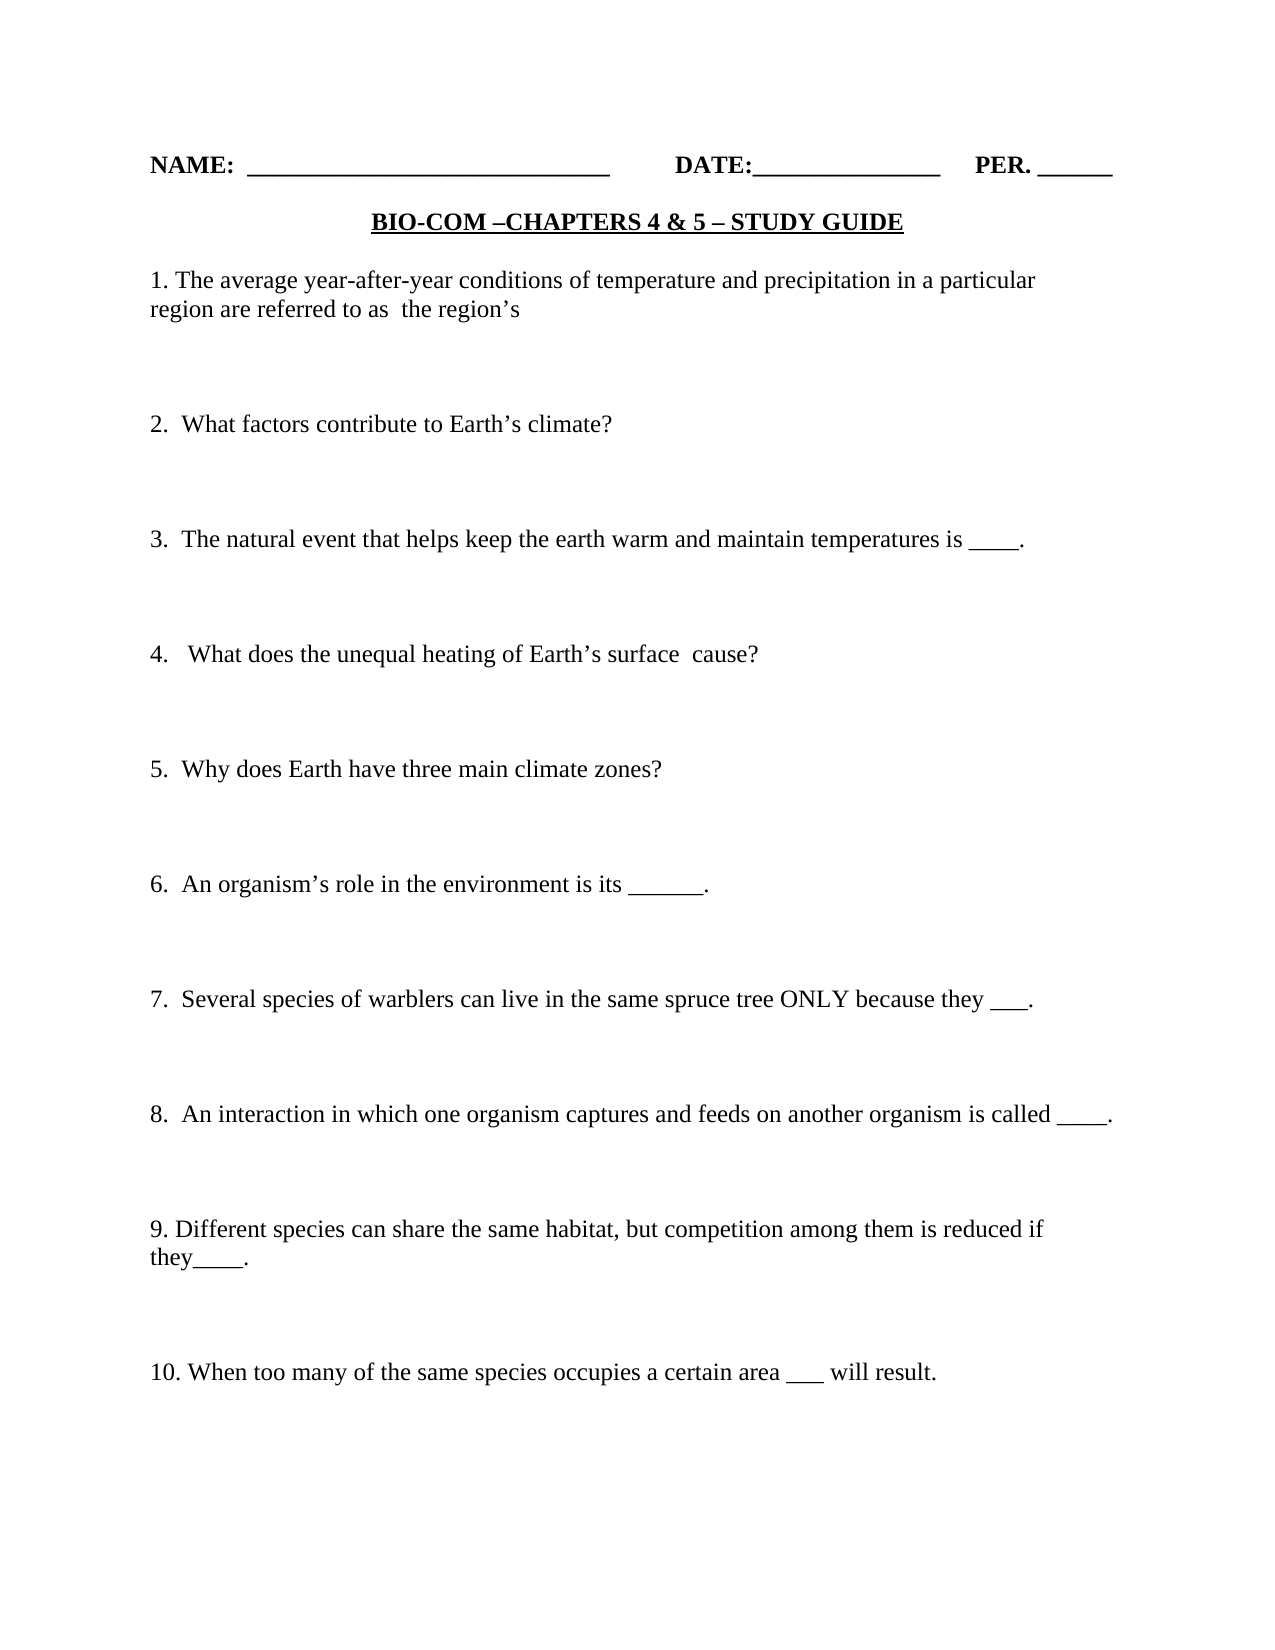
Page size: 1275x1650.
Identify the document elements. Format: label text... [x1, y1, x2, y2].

text 3. The natural event that helps keep the earth warm and maintain temperatures is ____. [150, 524, 1125, 552]
text NAME: _____________________________ DATE:_______________ PER. ______ [150, 150, 1125, 179]
text 10. When too many of the same species occupies a certain area ___ will result. [150, 1357, 1125, 1386]
text 8. An interaction in which one organism captures and feeds on another organism is called ____. [150, 1099, 1125, 1127]
text 1. The average year-after-year conditions of temperature and precipitation in a particular [150, 265, 1125, 294]
text 7. Several species of warblers can live in the same spruce tree ONLY because they ___. [150, 984, 1125, 1012]
text 9. Different species can share the same habitat, but competition among them is reduced if they____. [150, 1214, 1125, 1271]
text region are referred to as the region’s [150, 294, 1125, 322]
text 2. What factors contribute to Earth’s climate? [150, 409, 1125, 437]
text 4. What does the unequal heating of Earth’s surface cause? [150, 639, 1125, 667]
text 5. Why does Earth have three main climate zones? [150, 754, 1125, 782]
text BIO-COM –CHAPTERS 4 & 5 – STUDY GUIDE [150, 207, 1125, 236]
text 6. An organism’s role in the environment is its ______. [150, 869, 1125, 897]
